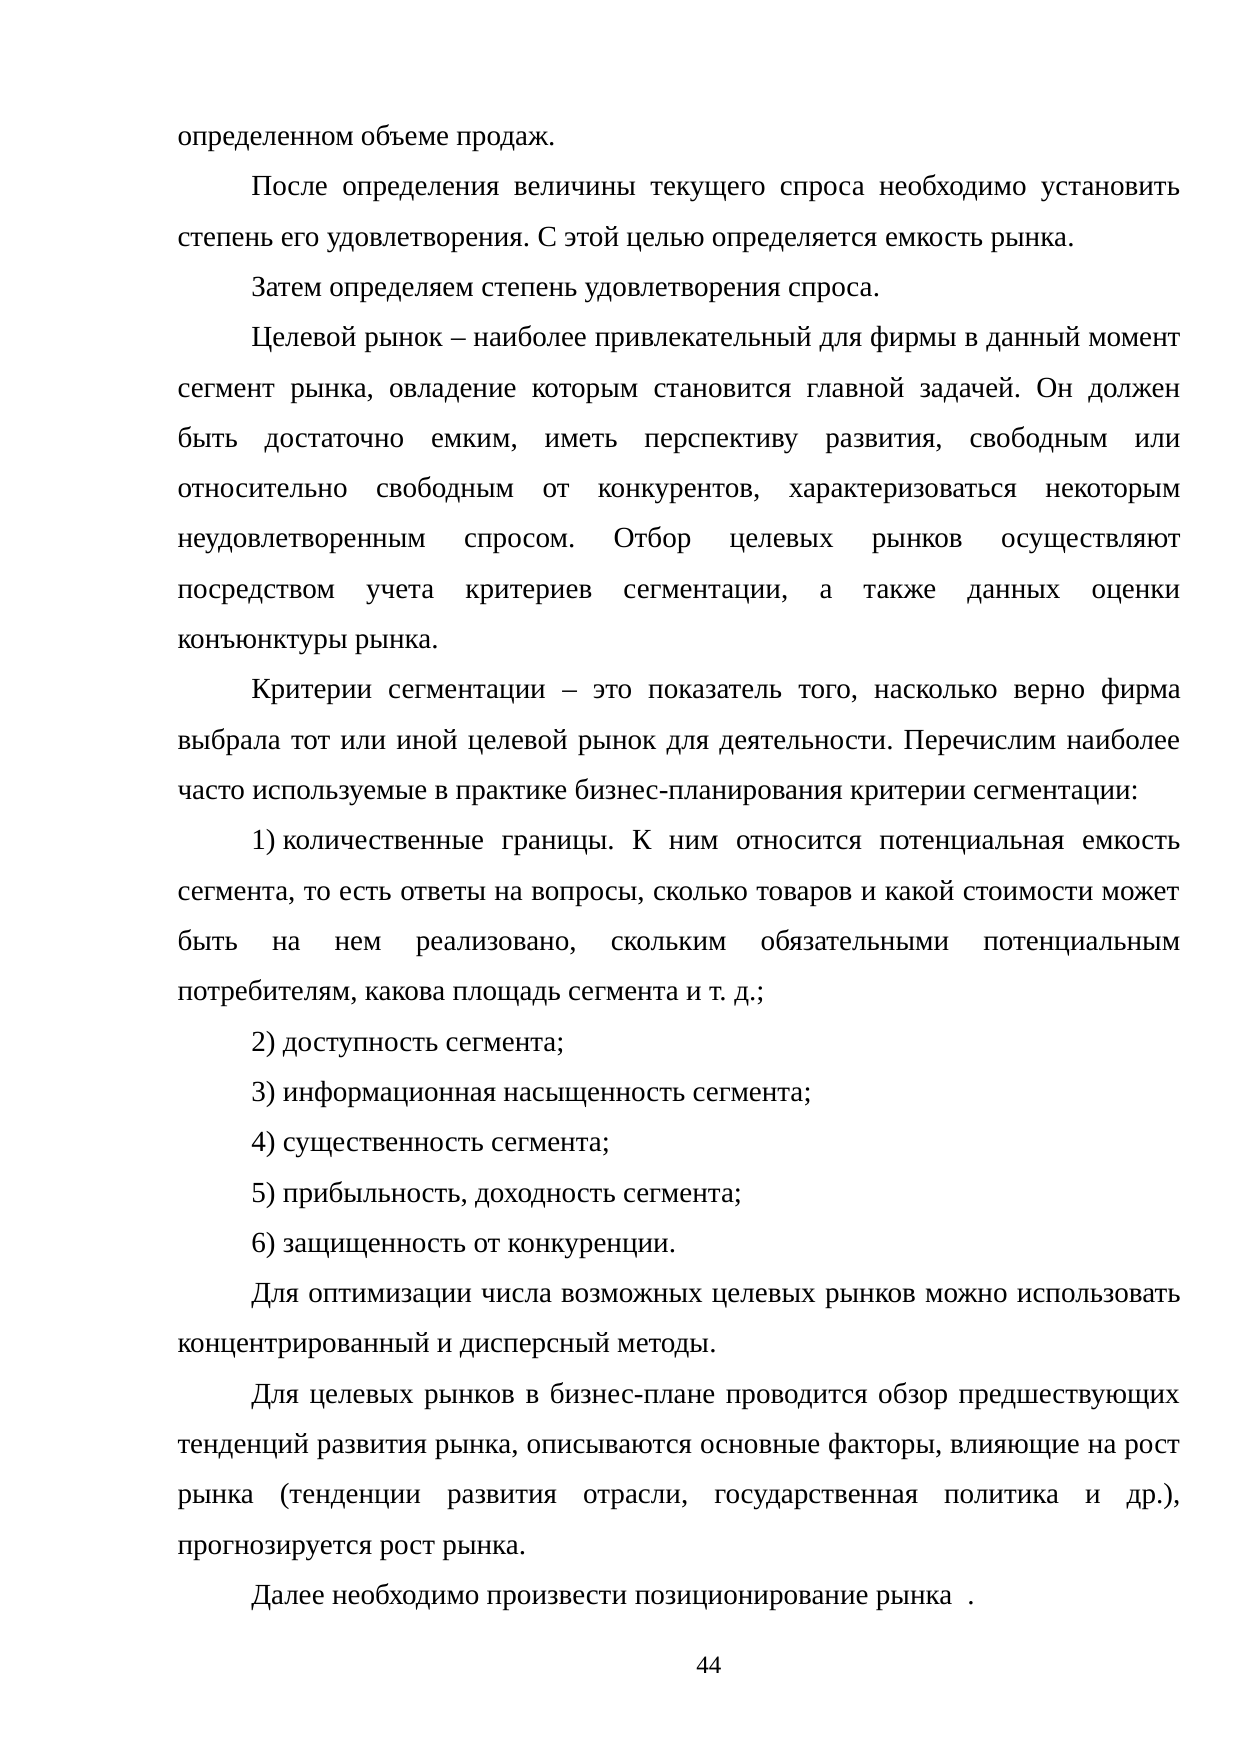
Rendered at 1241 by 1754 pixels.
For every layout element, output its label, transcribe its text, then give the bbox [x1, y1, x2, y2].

text Критерии сегментации – это показатель того, насколько верно фирма выбрала тот или иной целевой рынок для деятельности. Перечислим наиболее часто используемые в практике бизнес-планирования критерии сегментации: [177, 672, 1181, 806]
text Затем определяем степень удовлетворения спроса. [177, 269, 1181, 303]
text 5) прибыльность, доходность сегмента; [177, 1175, 1181, 1208]
text Целевой рынок – наиболее привлекательный для фирмы в данный момент сегмент рынка, овладение которым становится главной задачей. Он должен быть достаточно емким, иметь перспективу развития, свободным или относительно свободным от конкурентов, характеризоваться некоторым неудовлетворенным спросом. Отбор целевых рынков осуществляют посредством учета критериев сегментации, а также данных оценки конъюнктуры рынка. [177, 319, 1181, 655]
text 3) информационная насыщенность сегмента; [177, 1074, 1181, 1108]
text 6) защищенность от конкуренции. [177, 1225, 1181, 1258]
text После определения величины текущего спроса необходимо установить степень его удовлетворения. С этой целью определяется емкость рынка. [177, 168, 1181, 252]
text Для оптимизации числа возможных целевых рынков можно использовать концентрированный и дисперсный методы. [177, 1275, 1181, 1359]
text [177, 118, 1181, 152]
text Для целевых рынков в бизнес-плане проводится обзор предшествующих тенденций развития рынка, описываются основные факторы, влияющие на рост рынка (тенденции развития отрасли, государственная политика и др.), прогнозируется рост рынка. [177, 1376, 1181, 1560]
text 2) доступность сегмента; [177, 1024, 1181, 1057]
text Далее необходимо произвести позиционирование рынка . [177, 1577, 1181, 1611]
text 4) существенность сегмента; [177, 1124, 1181, 1158]
text 1) количественные границы. К ним относится потенциальная емкость сегмента, то есть ответы на вопросы, сколько товаров и какой стоимости может быть на нем реализовано, скольким обязательными потенциальным потребителям, какова площадь сегмента и т. д.; [177, 822, 1181, 1007]
